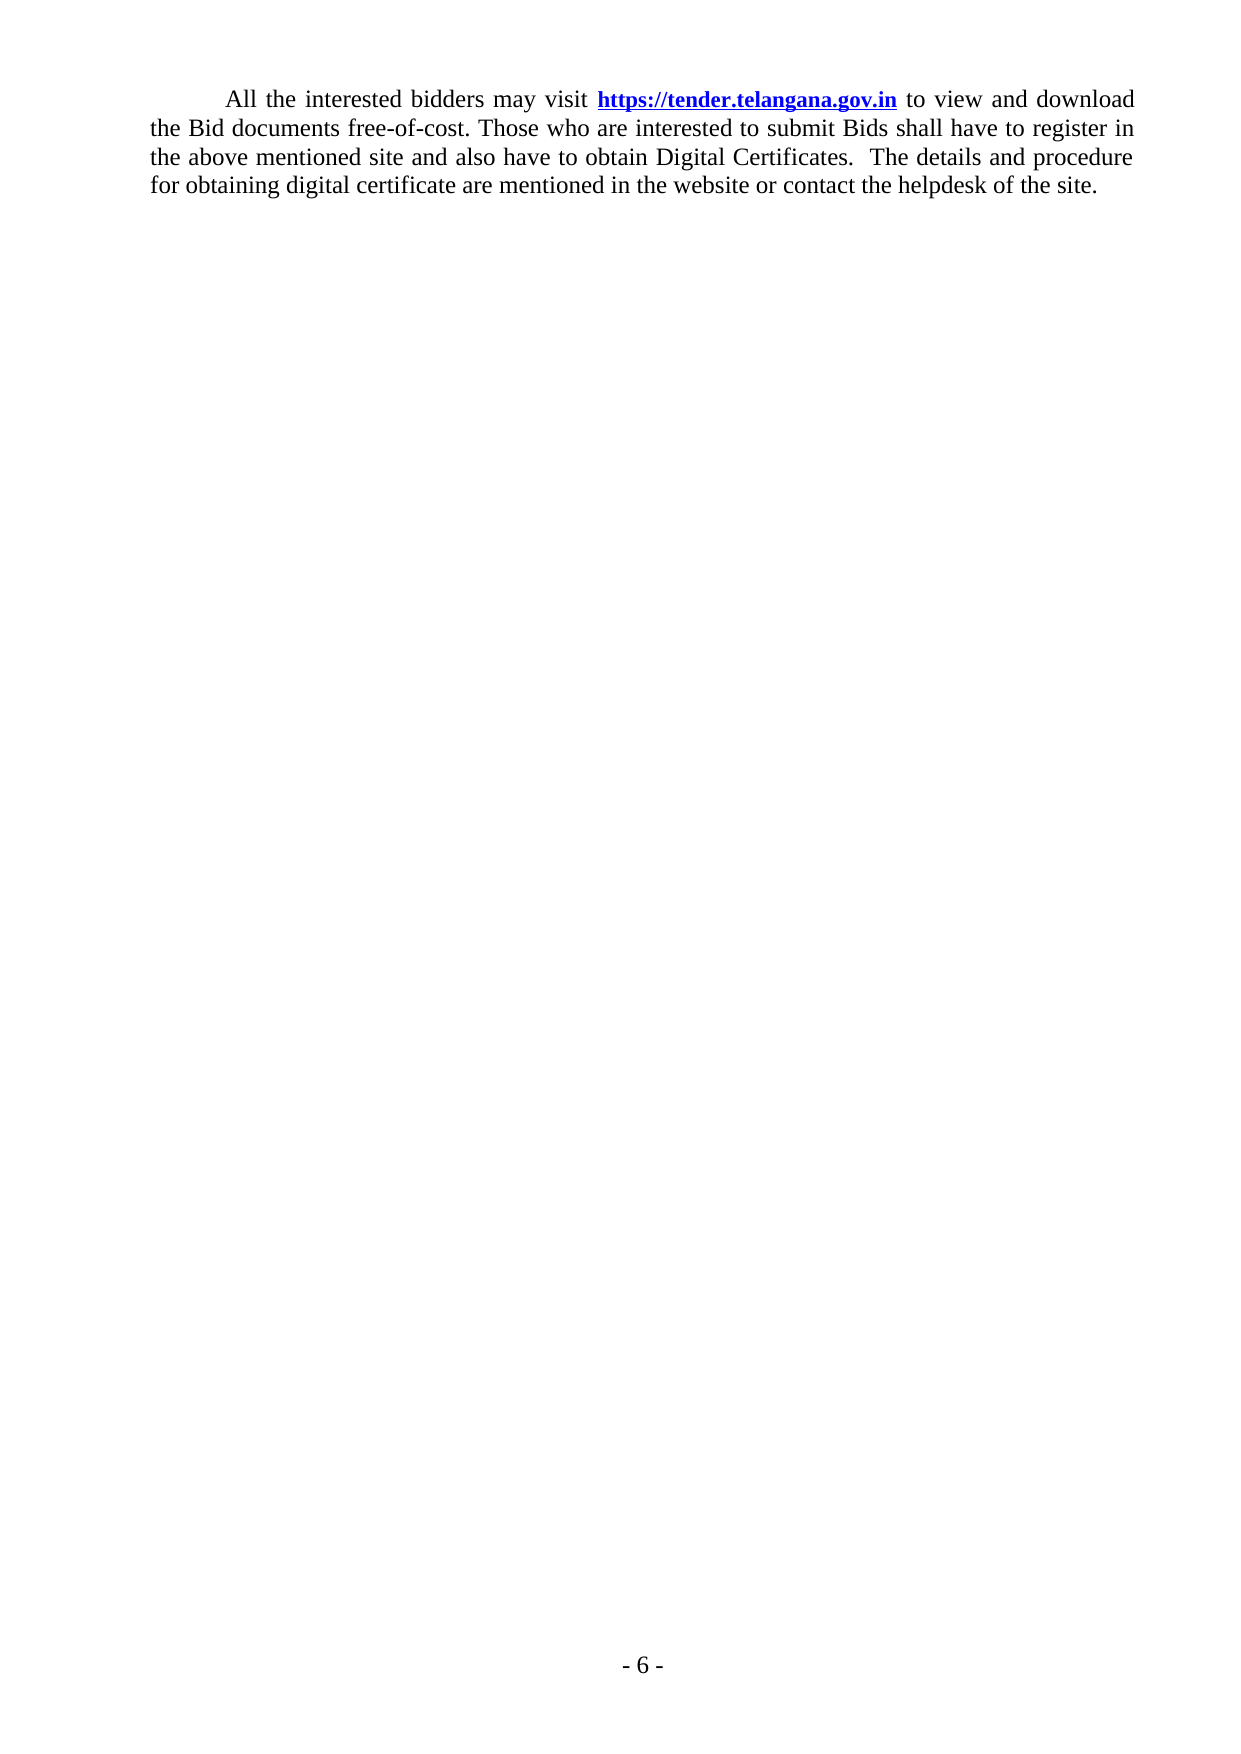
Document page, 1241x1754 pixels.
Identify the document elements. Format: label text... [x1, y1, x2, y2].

text All the interested bidders may visit https://tender.telangana.gov.in to view and download the Bid documents free-of-cost. Those who are interested to submit Bids shall have to register in the above mentioned site and also have to obtain Digital Certificates. The details and procedure for obtaining digital certificate are mentioned in the website or contact the helpdesk of the site. [150, 84, 1135, 199]
